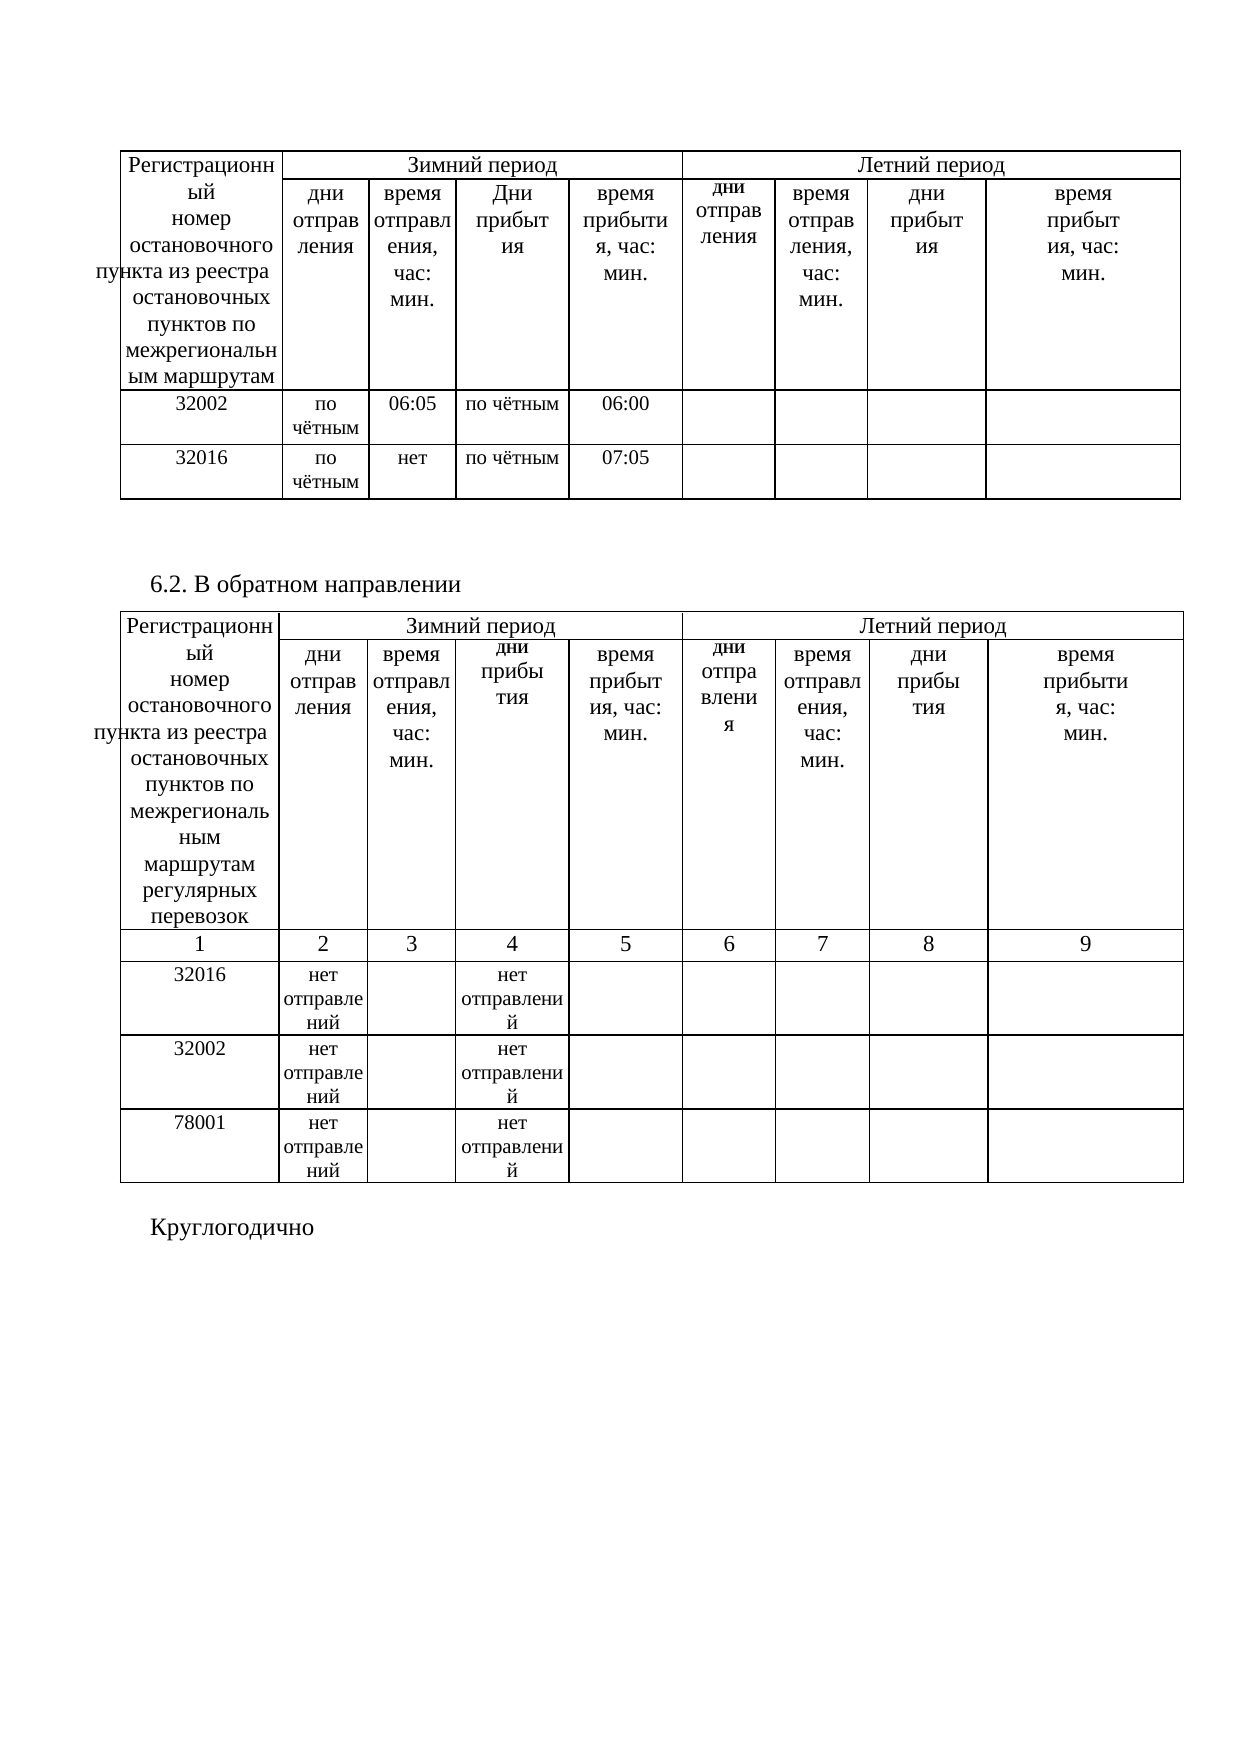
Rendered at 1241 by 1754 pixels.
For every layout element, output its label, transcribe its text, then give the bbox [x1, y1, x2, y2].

table_cell нет отправлений [280, 962, 367, 1034]
table_cell время отправ ления, час: мин. [776, 180, 867, 389]
table_cell [368, 1036, 455, 1108]
table_cell время прибыт ия, час: мин. [570, 640, 682, 929]
table_cell [776, 391, 867, 444]
table_cell [870, 1036, 987, 1108]
table_cell 07:05 [570, 445, 682, 498]
table_cell [868, 391, 985, 444]
table_cell по чётным [457, 391, 568, 444]
table_cell время отправл ения, час: мин. [370, 180, 455, 389]
table_cell [987, 391, 1180, 444]
table_cell [570, 1110, 682, 1182]
table_cell 2 [280, 930, 367, 961]
table_header Летний период [683, 612, 1183, 639]
table_cell 1 [121, 930, 278, 961]
table_cell дни прибыт ия [868, 180, 985, 389]
table_cell нет отправлений [280, 1110, 367, 1182]
table_cell [776, 962, 869, 1034]
text Круглогодично [150, 1212, 1090, 1241]
table_cell [683, 1110, 775, 1182]
table_cell 32016 [121, 962, 278, 1034]
table_cell по чётным [283, 391, 368, 444]
table_cell [870, 962, 987, 1034]
table_cell 06:05 [370, 391, 455, 444]
table_cell [989, 962, 1183, 1034]
table_cell 32002 [121, 391, 282, 444]
table_cell нет отправлений [280, 1036, 367, 1108]
table_cell ДНИ отпра влени я [683, 640, 775, 929]
table_cell [683, 391, 774, 444]
table_cell [868, 445, 985, 498]
table_cell 7 [776, 930, 869, 961]
table_header Летний период [683, 152, 1180, 178]
table_header Регистрационный номер остановочного пункта из реестра остановочных пунктов по межрегиональным маршрутам регулярных перевозок [121, 612, 279, 929]
table_cell [368, 1110, 455, 1182]
table_cell время отправл ения, час: мин. [776, 640, 869, 929]
table_cell 5 [570, 930, 682, 961]
table_cell нет отправлений [456, 1110, 568, 1182]
table_cell время прибыт ия, час: мин. [987, 180, 1180, 389]
table_cell 06:00 [570, 391, 682, 444]
table_cell время прибыти я, час: мин. [989, 640, 1183, 929]
table_cell по чётным [457, 445, 568, 498]
table_cell 78001 [121, 1110, 278, 1182]
table_cell 32016 [121, 445, 282, 498]
table_cell [870, 1110, 987, 1182]
text 6.2. В обратном направлении [150, 569, 1090, 598]
table_cell 4 [456, 930, 568, 961]
table_cell нет отправлений [456, 1036, 568, 1108]
table_cell нет [370, 445, 455, 498]
table_cell дни отправ ления [283, 180, 368, 389]
table_cell [570, 962, 682, 1034]
table_cell по чётным [283, 445, 368, 498]
table_cell [987, 445, 1180, 498]
table_cell 32002 [121, 1036, 278, 1108]
table_cell [776, 1036, 869, 1108]
table_cell [368, 962, 455, 1034]
table_header Зимний период [280, 612, 682, 639]
table_cell [776, 445, 867, 498]
table_cell время прибыти я, час: мин. [570, 180, 682, 389]
table_cell Дни прибыт ия [457, 180, 568, 389]
table_cell [776, 1110, 869, 1182]
table_cell 3 [368, 930, 455, 961]
table_cell [989, 1110, 1183, 1182]
table_cell [989, 1036, 1183, 1108]
table_cell 9 [989, 930, 1183, 961]
table_cell дни прибы тия [870, 640, 987, 929]
table_cell [683, 1036, 775, 1108]
table_cell [570, 1036, 682, 1108]
table_cell ДНИ отправ ления [683, 180, 774, 389]
table_cell ДНИ прибы тия [456, 640, 568, 929]
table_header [121, 152, 282, 389]
table_header Зимний период [283, 152, 682, 178]
table_cell дни отправ ления [280, 640, 367, 929]
table_cell время отправл ения, час: мин. [368, 640, 455, 929]
table_cell [683, 962, 775, 1034]
table_cell 6 [683, 930, 775, 961]
table_cell 8 [870, 930, 987, 961]
table_cell нет отправлений [456, 962, 568, 1034]
table_cell [683, 445, 774, 498]
